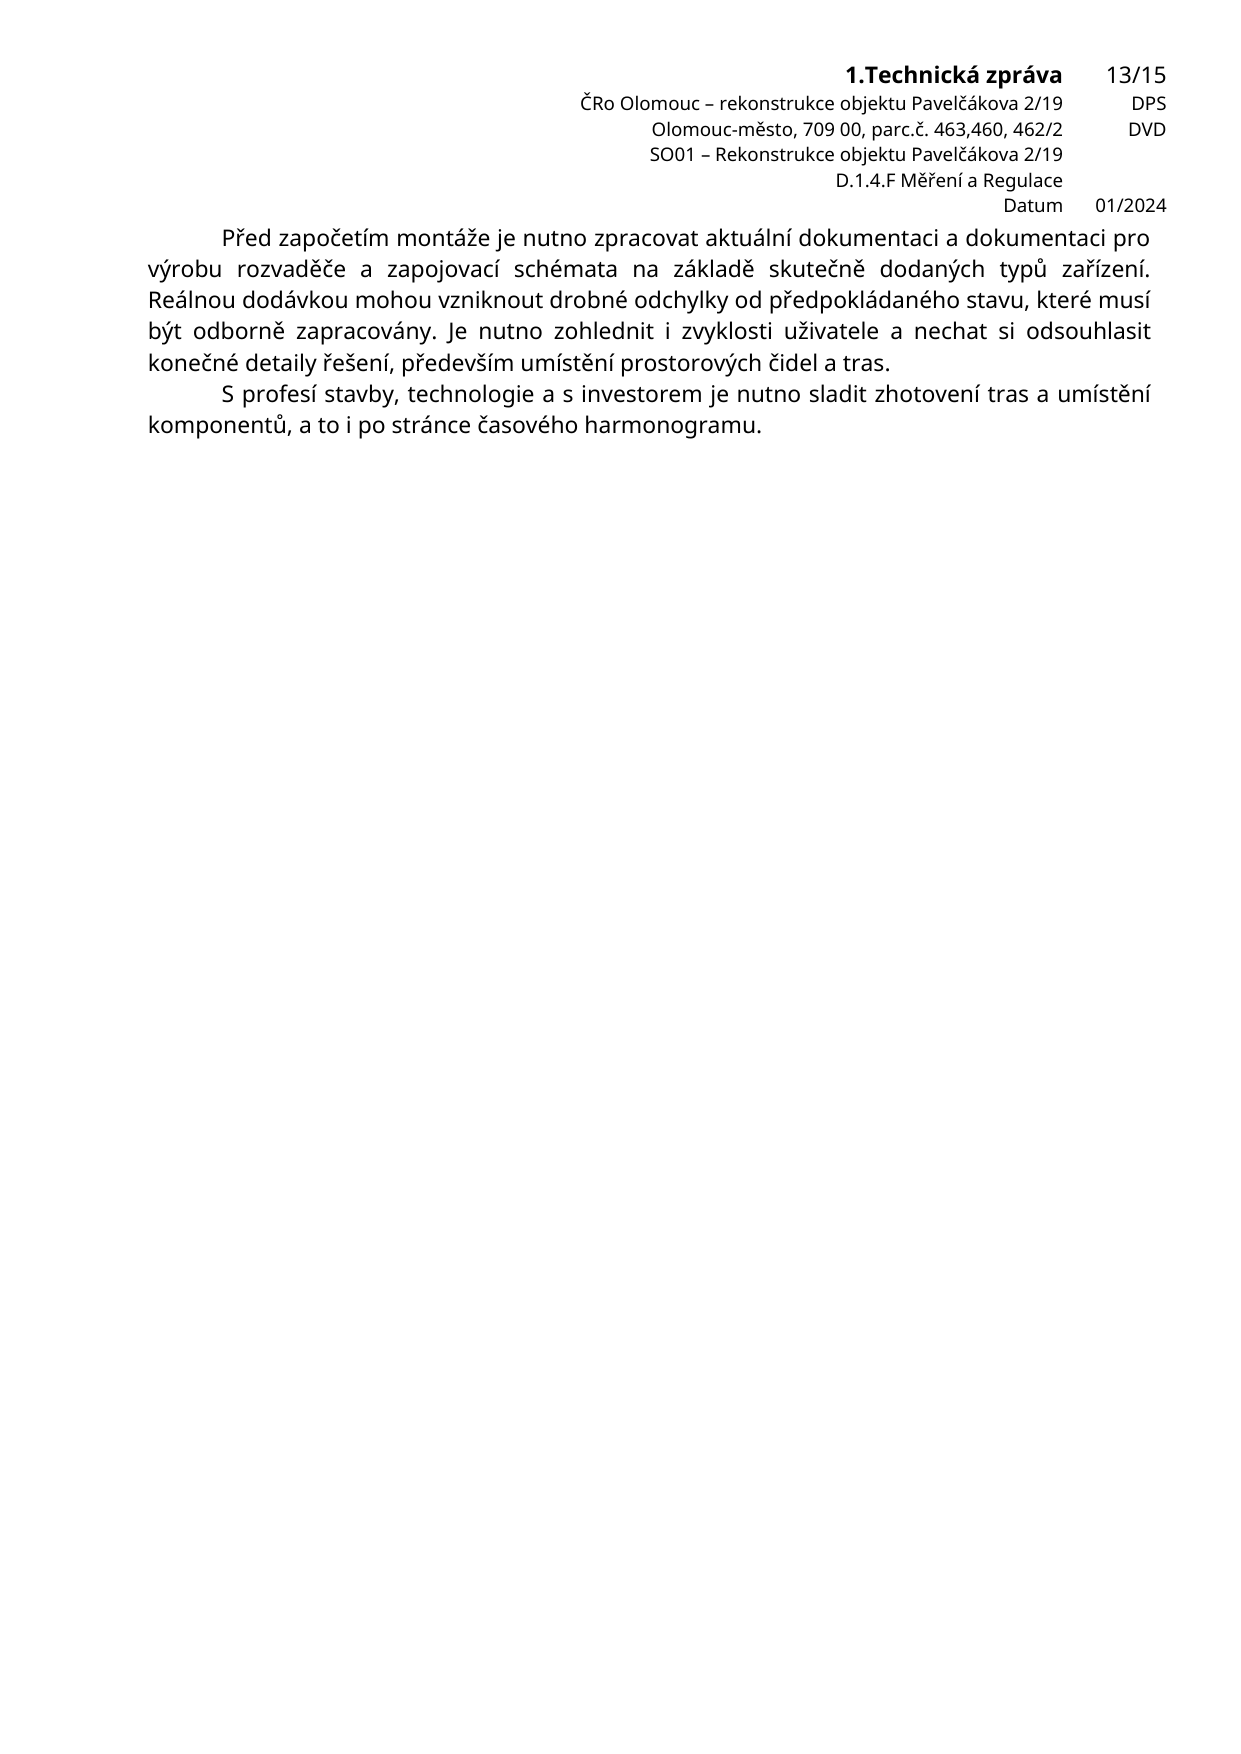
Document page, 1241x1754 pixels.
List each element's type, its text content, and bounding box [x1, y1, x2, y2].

text Před započetím montáže je nutno zpracovat aktuální dokumentaci a dokumentaci pro výrobu rozvaděče a zapojovací schémata na základě skutečně dodaných typů zařízení. Reálnou dodávkou mohou vzniknout drobné odchylky od předpokládaného stavu, které musí být odborně zapracovány. Je nutno zohlednit i zvyklosti uživatele a nechat si odsouhlasit konečné detaily řešení, především umístění prostorových čidel a tras. [148, 222, 1152, 378]
text S profesí stavby, technologie a s investorem je nutno sladit zhotovení tras a umístění komponentů, a to i po stránce časového harmonogramu. [148, 378, 1152, 440]
